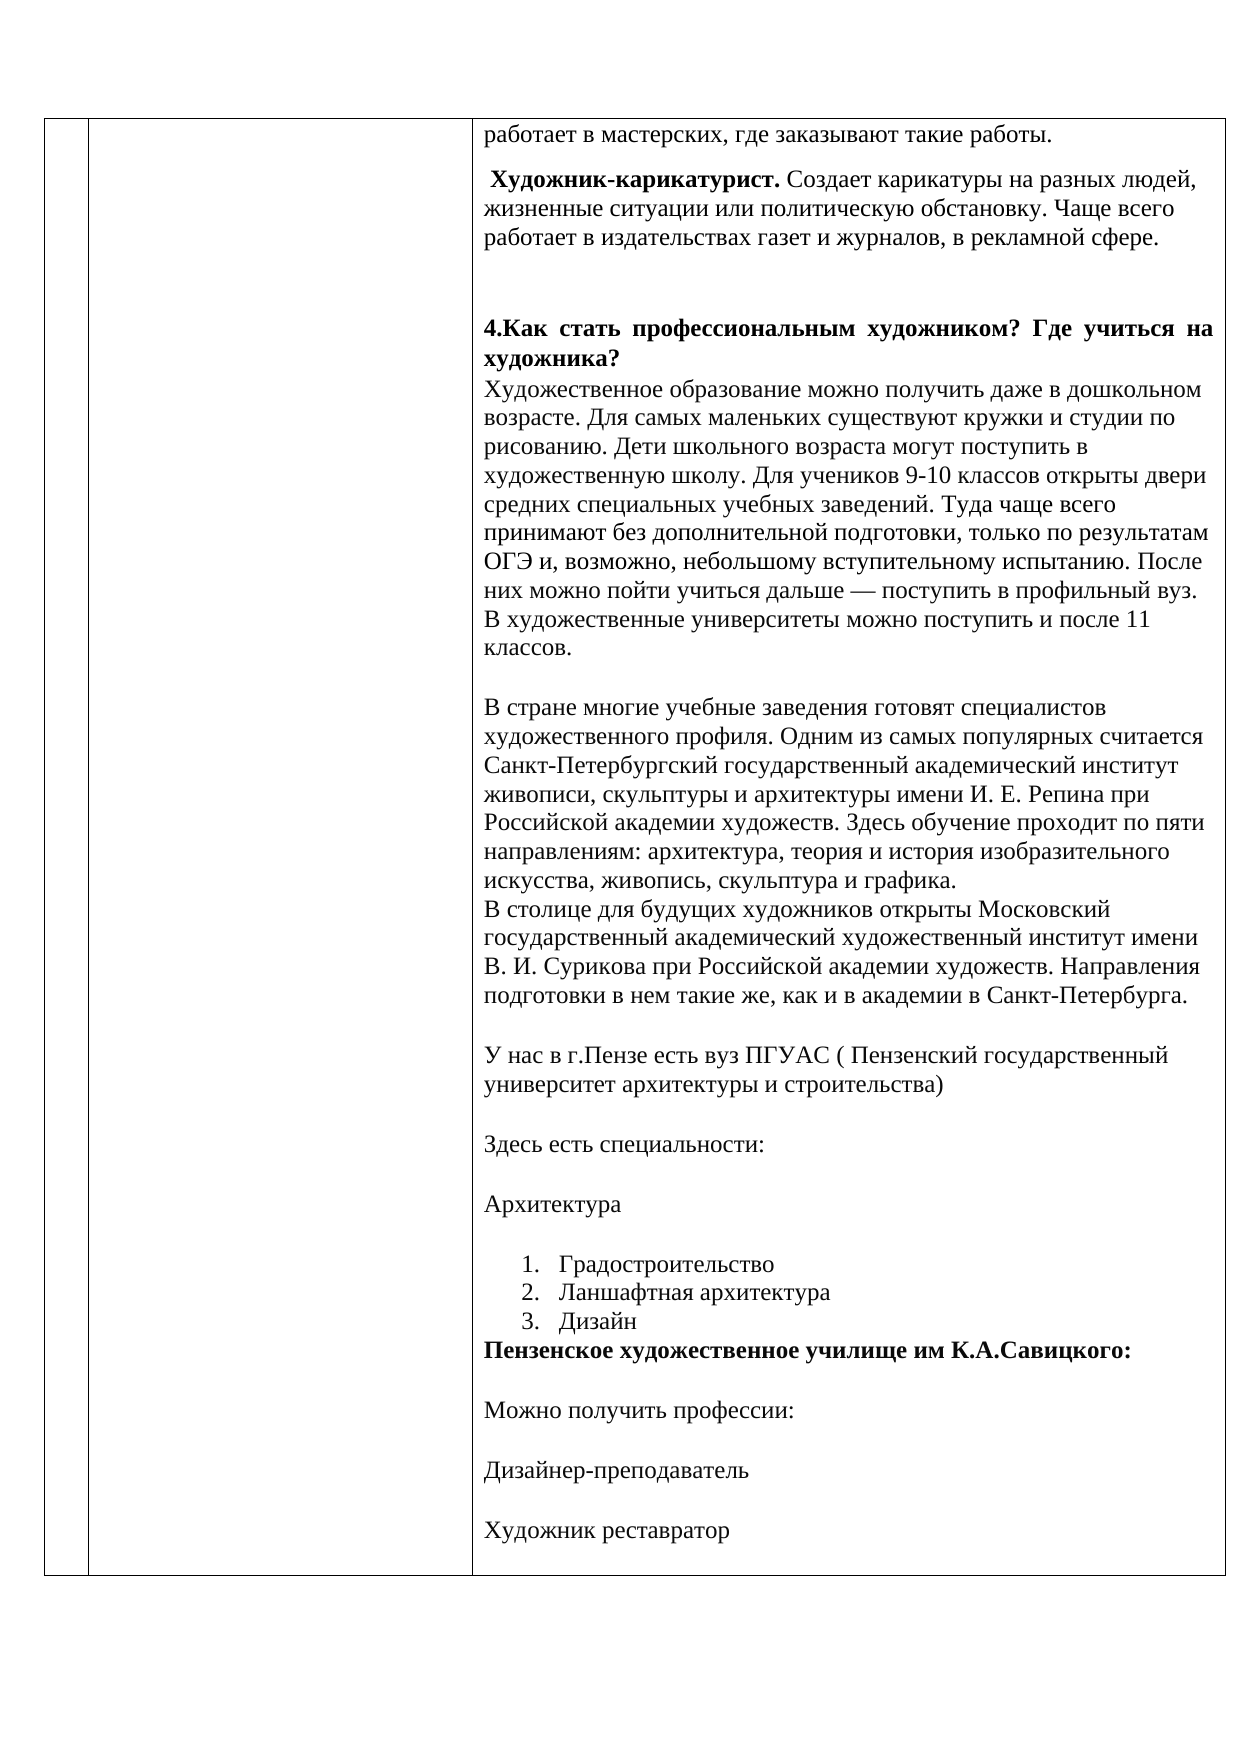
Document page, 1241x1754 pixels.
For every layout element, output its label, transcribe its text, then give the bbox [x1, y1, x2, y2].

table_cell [89, 119, 472, 1575]
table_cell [473, 119, 1225, 1575]
table_cell 3 [45, 119, 88, 1575]
